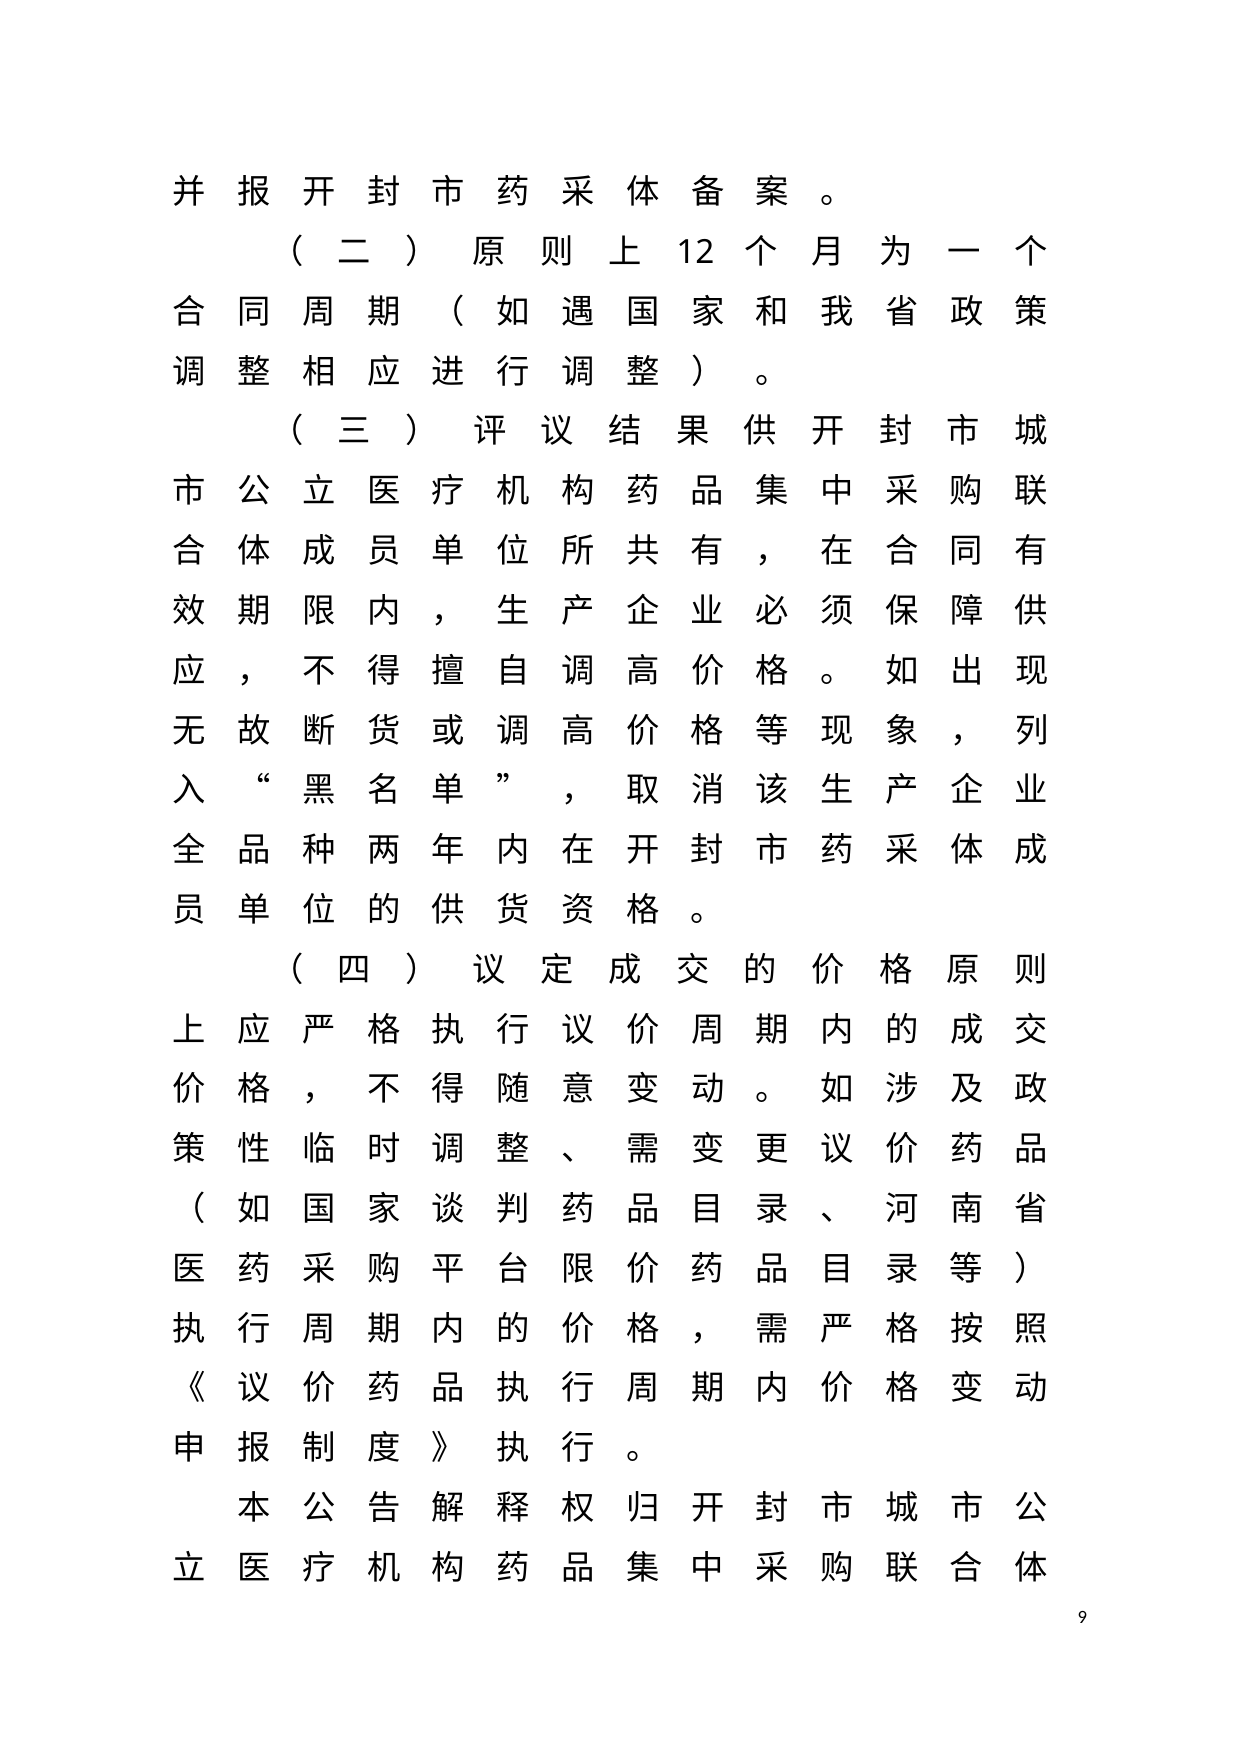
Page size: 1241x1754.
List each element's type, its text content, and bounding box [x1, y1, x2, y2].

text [172, 159, 1079, 219]
text （四）议定成交的价格原则上应严格执行议价周期内的成交价格，不得随意变动。如涉及政策性临时调整、需变更议价药品（如国家谈判药品目录、河南省医药采购平台限价药品目录等）执行周期内的价格，需严格按照《议价药品执行周期内价格变动申报制度》执行。 [172, 937, 1079, 1475]
text （三）评议结果供开封市城市公立医疗机构药品集中采购联合体成员单位所共有，在合同有效期限内，生产企业必须保障供应，不得擅自调高价格。如出现无故断货或调高价格等现象，列入“黑名单”，取消该生产企业全品种两年内在开封市药采体成员单位的供货资格。 [172, 399, 1079, 937]
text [172, 1475, 1079, 1594]
text （二）原则上12个月为一个合同周期（如遇国家和我省政策调整相应进行调整）。 [172, 219, 1079, 399]
